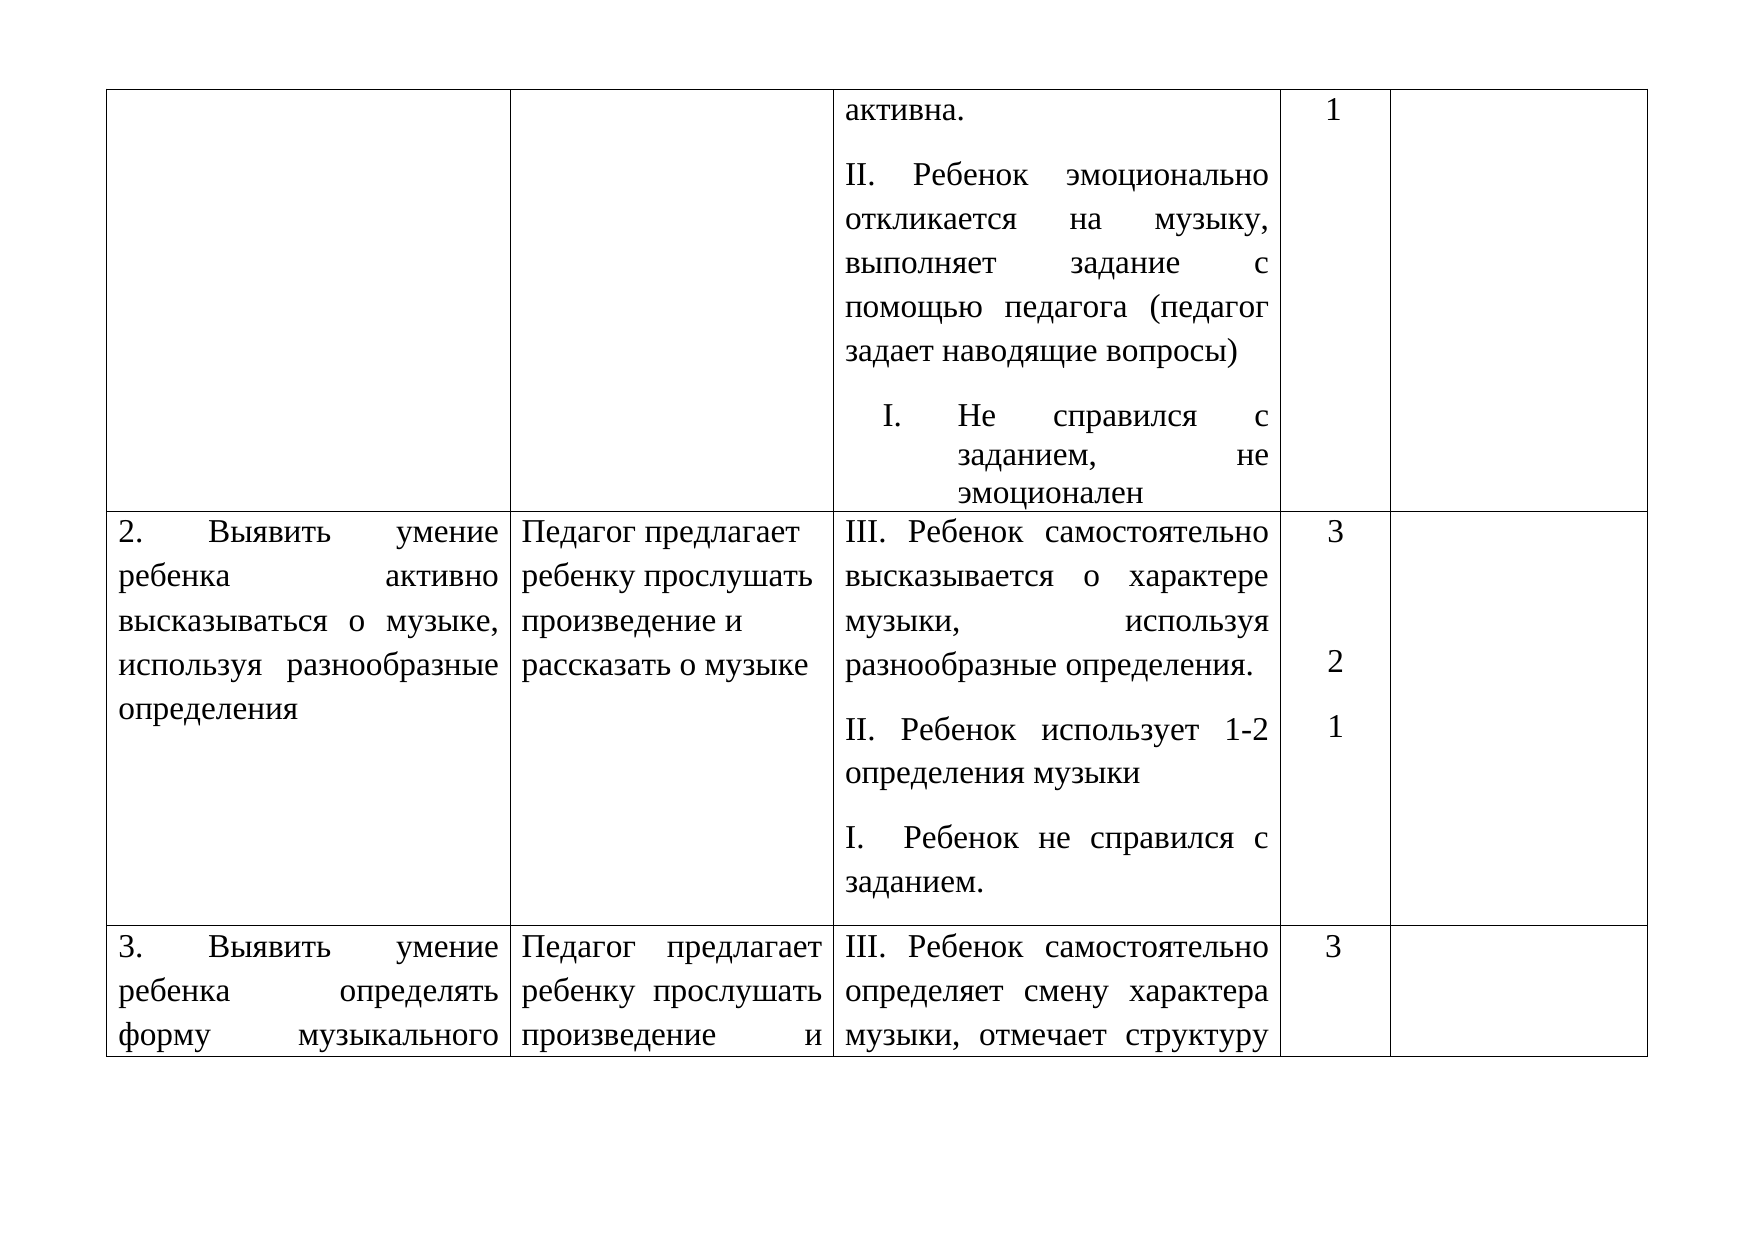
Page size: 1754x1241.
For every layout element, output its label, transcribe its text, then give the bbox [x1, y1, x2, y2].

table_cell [511, 926, 833, 1056]
table_cell 3 2 1 [1281, 512, 1390, 925]
table_cell 3 2 1 [1281, 926, 1390, 1056]
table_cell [511, 90, 833, 511]
table_cell 3 2 1 [1281, 90, 1390, 511]
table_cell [107, 926, 510, 1056]
table_cell [1391, 926, 1647, 1056]
table_cell [1391, 90, 1647, 511]
table_cell III. Ребенок самостоятельно высказывается о характере музыки, используя разнообразные определения. II. Ребенок использует 1-2 определения музыки I. Ребенок не справился с заданием. [834, 512, 1280, 925]
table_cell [834, 90, 1280, 511]
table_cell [834, 926, 1280, 1056]
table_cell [107, 90, 510, 511]
table_cell [1391, 512, 1647, 925]
table_cell 2. Выявить умение ребенка активно высказываться о музыке, используя разнообразные определения [107, 512, 510, 925]
table_cell Педагог предлагает ребенку прослушать произведение и рассказать о музыке [511, 512, 833, 925]
